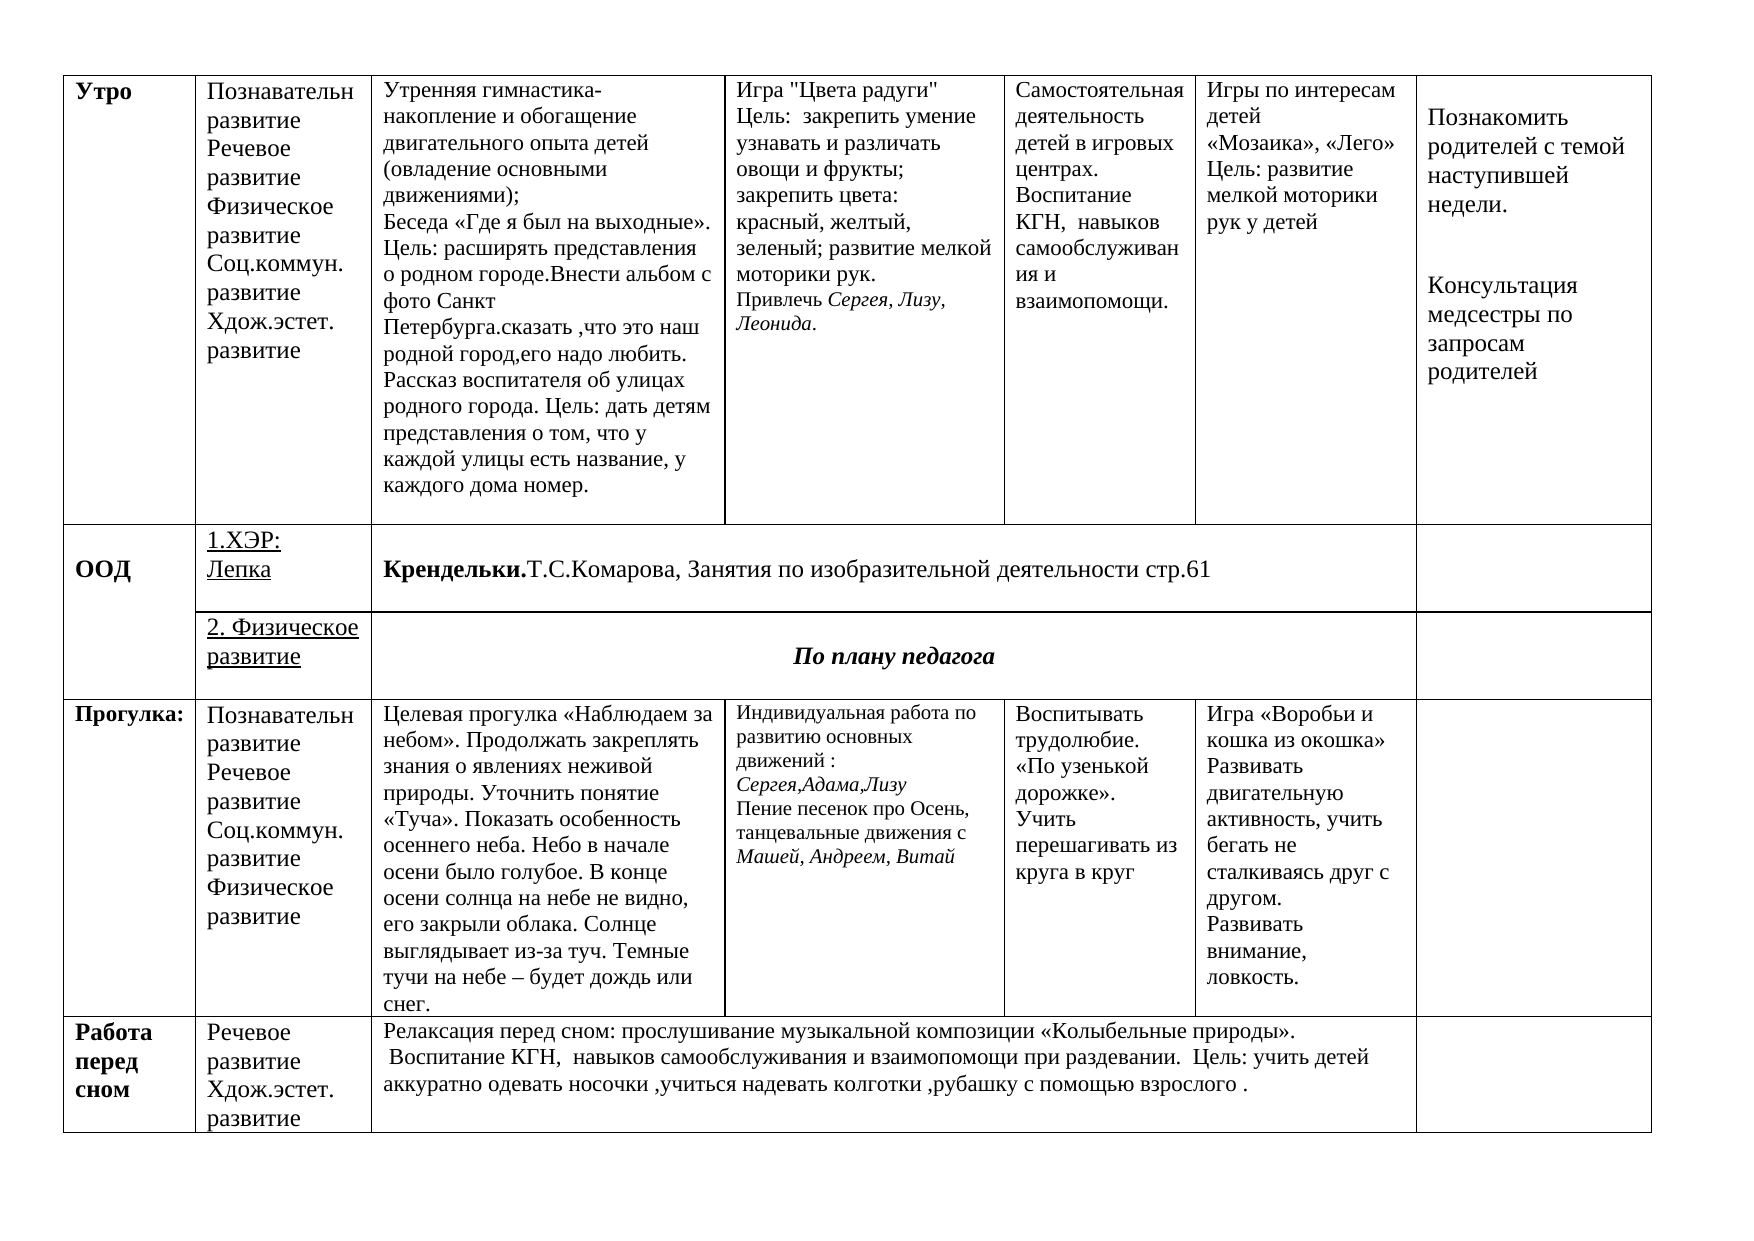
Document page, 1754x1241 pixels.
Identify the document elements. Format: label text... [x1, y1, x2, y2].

table_cell [1417, 1017, 1651, 1132]
table_cell 2. Физическое развитие [196, 613, 371, 699]
table_cell Игра «Воробьи и кошка из окошка» Развивать двигательную активность, учить бегать не сталкиваясь друг с другом. Развивать внимание, ловкость. [1196, 700, 1416, 1016]
table_cell Познавательн развитие Речевое развитие Соц.коммун. развитие Физическое развитие [196, 700, 371, 1016]
table_cell [1417, 525, 1651, 611]
table_cell 1.ХЭР: Лепка [196, 525, 371, 611]
table_cell Игра "Цвета радуги" Цель: закрепить умение узнавать и различать овощи и фрукты; закрепить цвета: красный, желтый, зеленый; развитие мелкой моторики рук. Привлечь Сергея, Лизу, Леонида. [726, 76, 1004, 524]
table_cell Прогулка: [64, 700, 195, 1016]
table_cell Воспитывать трудолюбие. «По узенькой дорожке». Учить перешагивать из круга в круг [1005, 700, 1195, 1016]
table_cell Познавательн развитие Речевое развитие Физическое развитие Соц.коммун. развитие Хдож.эстет. развитие [196, 76, 371, 524]
table_cell Целевая прогулка «Наблюдаем за небом». Продолжать закреплять знания о явлениях неживой природы. Уточнить понятие «Туча». Показать особенность осеннего неба. Небо в начале осени было голубое. В конце осени солнца на небе не видно, его закрыли облака. Солнце выглядывает из-за туч. Темные тучи на небе – будет дождь или снег. [372, 700, 724, 1016]
table_cell По плану педагога [372, 613, 1416, 699]
table_cell Самостоятельная деятельность детей в игровых центрах. Воспитание КГН, навыков самообслуживания и взаимопомощи. [1005, 76, 1195, 524]
table_cell Крендельки.Т.С.Комарова, Занятия по изобразительной деятельности стр.61 [372, 525, 1416, 611]
table_cell Утро [64, 76, 195, 524]
table_cell [1417, 613, 1651, 699]
table_cell Релаксация перед сном: прослушивание музыкальной композиции «Колыбельные природы». Воспитание КГН, навыков самообслуживания и взаимопомощи при раздевании. Цель: учить детей аккуратно одевать носочки ,учиться надевать колготки ,рубашку с помощью взрослого . [372, 1017, 1416, 1132]
table_cell Речевое развитие Хдож.эстет. развитие [196, 1017, 371, 1132]
table_cell ООД [64, 525, 195, 699]
table_cell Утренняя гимнастика-накопление и обогащение двигательного опыта детей (овладение основными движениями); Беседа «Где я был на выходные». Цель: расширять представления о родном городе.Внести альбом с фото Санкт Петербурга.сказать ,что это наш родной город,его надо любить. Рассказ воспитателя об улицах родного города. Цель: дать детям представления о том, что у каждой улицы есть название, у каждого дома номер. [372, 76, 724, 524]
table_cell Индивидуальная работа по развитию основных движений : Сергея,Адама,Лизу Пение песенок про Осень, танцевальные движения с Машей, Андреем, Витай [726, 700, 1004, 1016]
table_cell Работа перед сном [64, 1017, 195, 1132]
table_cell Познакомить родителей с темой наступившей недели. Консультация медсестры по запросам родителей [1417, 76, 1651, 524]
table_cell Игры по интересам детей «Мозаика», «Лего» Цель: развитие мелкой моторики рук у детей [1196, 76, 1416, 524]
table_cell [1417, 700, 1651, 1016]
